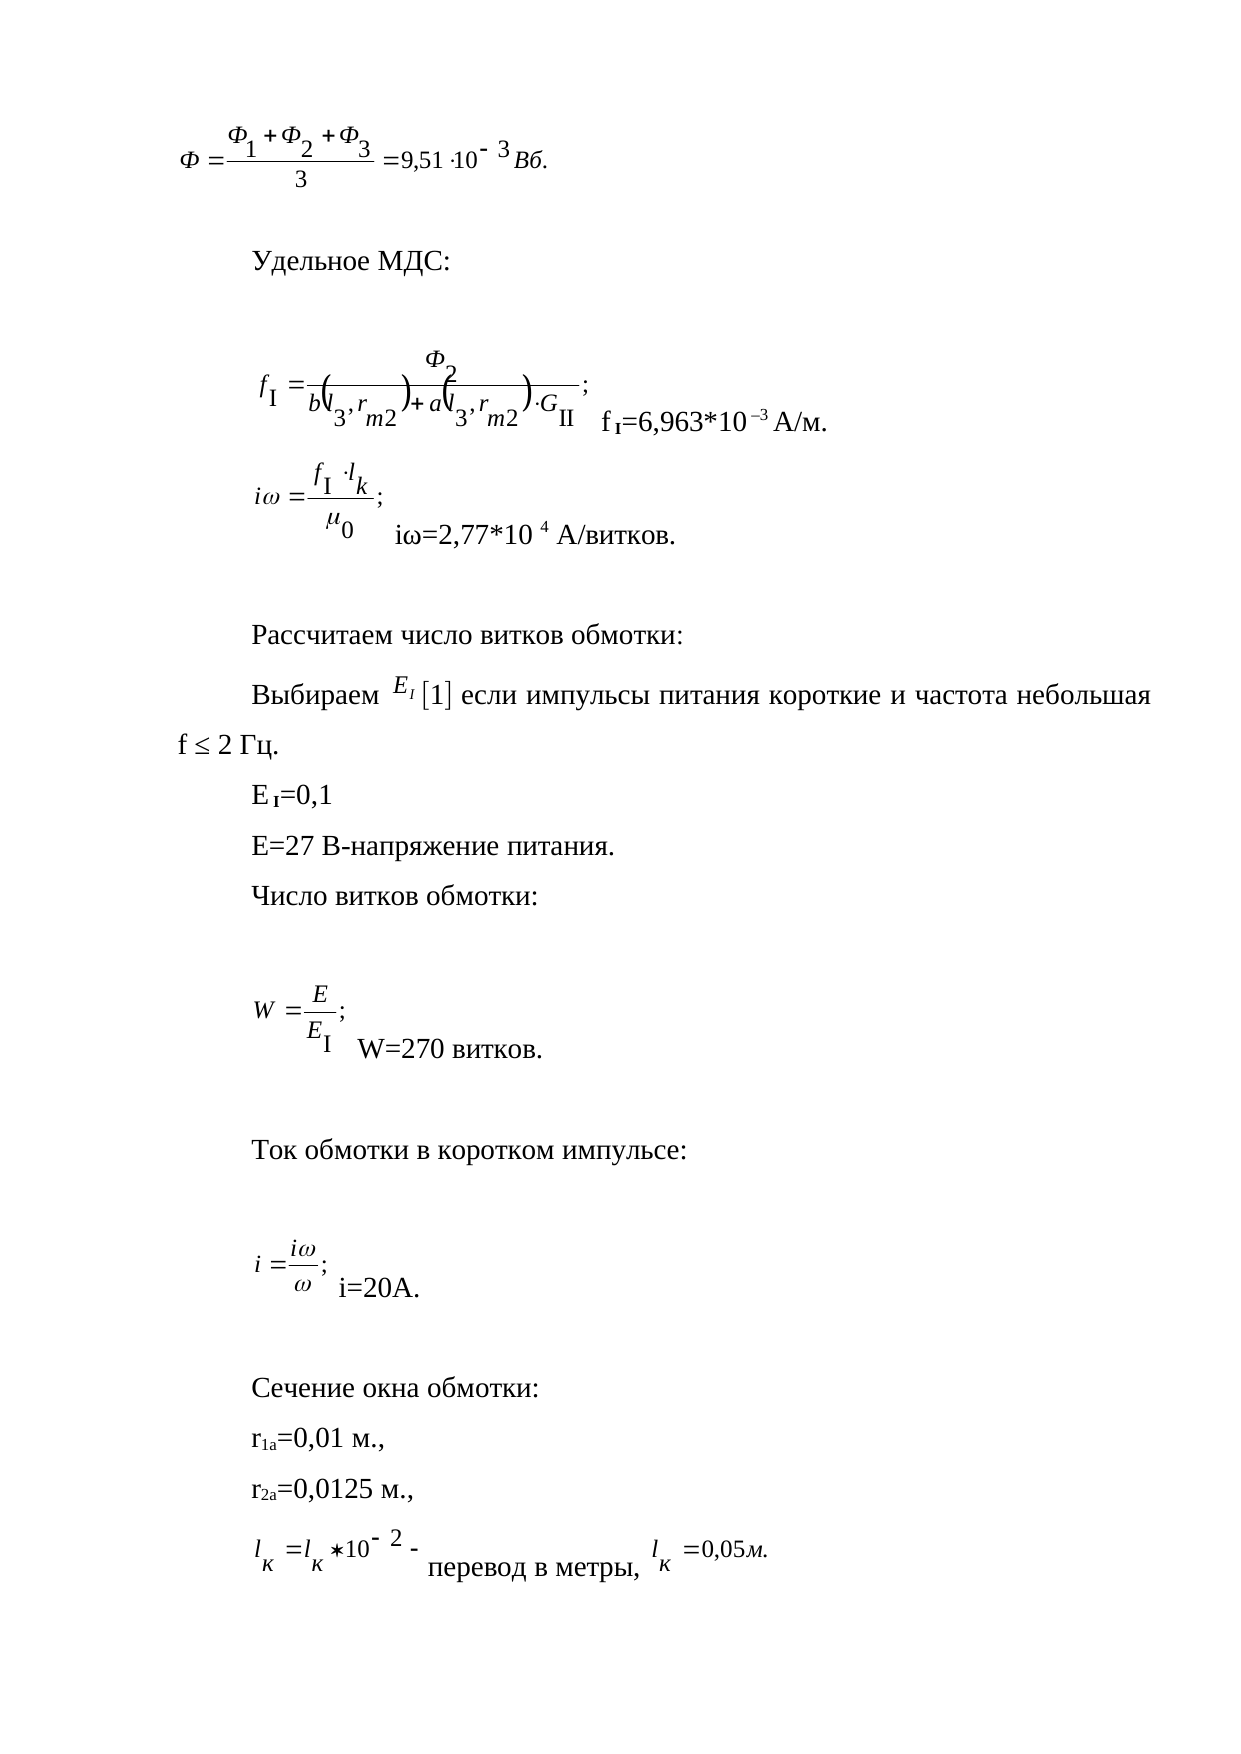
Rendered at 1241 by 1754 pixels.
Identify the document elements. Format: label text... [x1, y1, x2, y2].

text Ток обмотки в коротком импульсе: [177, 1132, 1152, 1166]
text Выбираем 1 если импульсы питания короткие и частота небольшая f ≤ 2 Гц. [177, 668, 1152, 761]
text Рассчитаем число витков обмотки [177, 618, 1152, 651]
text f I=6,963*10 –3 A/м. [177, 344, 1152, 438]
text Е I=0,1 [177, 778, 1152, 811]
text r2а=0,0125 м., [177, 1471, 1152, 1505]
text W=270 витков. [177, 979, 1152, 1065]
text Сечение окна обмотки: [177, 1371, 1152, 1404]
text Е=27 В-напряжение питания. [177, 828, 1152, 861]
text Число витков обмотки: [177, 878, 1152, 912]
text r1а=0,01 м., [177, 1421, 1152, 1454]
text Удельное МДС: [177, 243, 1152, 277]
text перевод в метры, [177, 1521, 1152, 1583]
text i=20A. [177, 1233, 1152, 1303]
text iω=2,77*10 4 A/витков. [177, 455, 1152, 551]
